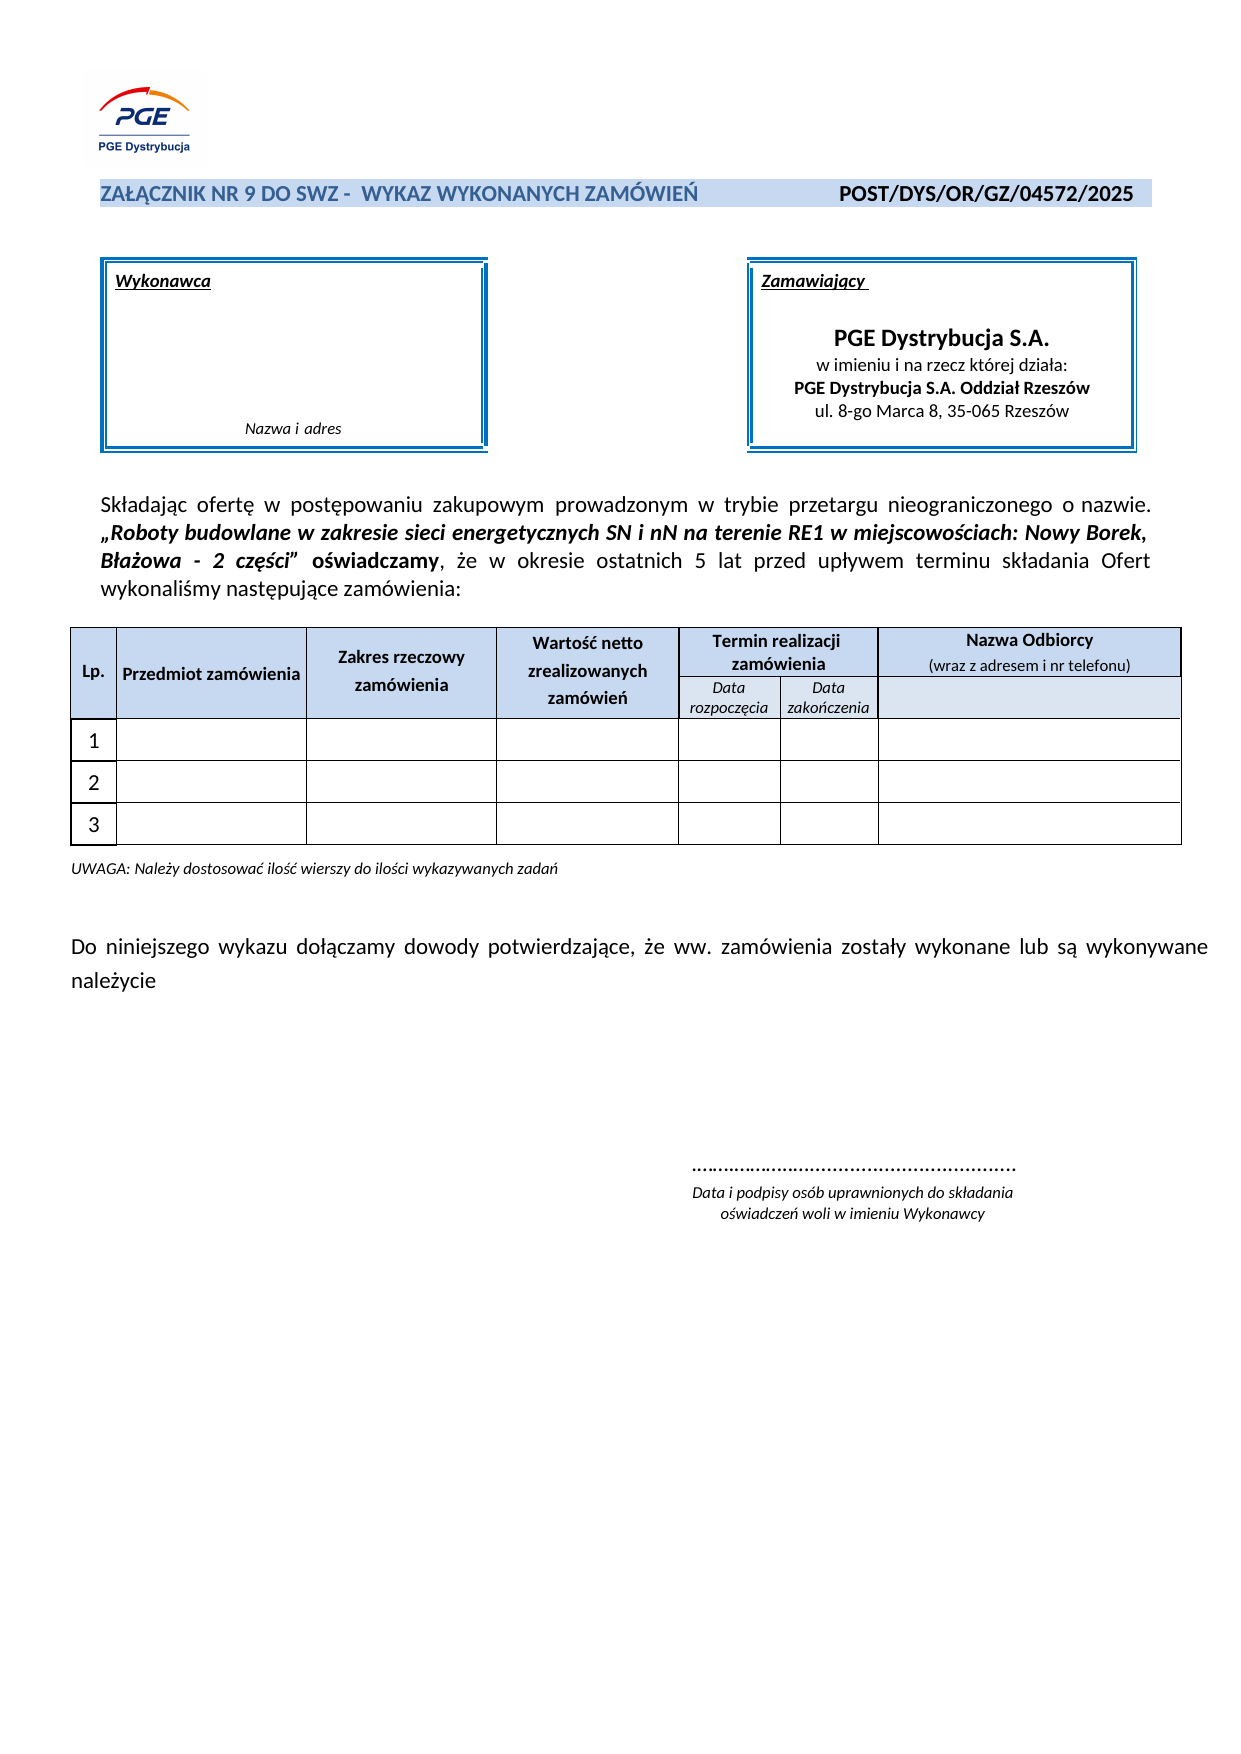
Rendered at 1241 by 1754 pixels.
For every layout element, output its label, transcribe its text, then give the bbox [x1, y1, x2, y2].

text Składając ofertę w postępowaniu zakupowym prowadzonym w trybie przetargu nieograniczonego o nazwie. „Roboty budowlane w zakresie sieci energetycznych SN i nN na terenie RE1 w miejscowościach: Nowy Borek, Błażowa - 2 części” oświadczamy, że w okresie ostatnich 5 lat przed upływem terminu składania Ofert wykonaliśmy następujące zamówienia: [100, 490, 1152, 602]
text oświadczeń woli w imieniu Wykonawcy [100, 1203, 1144, 1223]
text .…….………..….................................... [100, 1149, 1149, 1177]
table_cell [679, 761, 780, 802]
table_header [484, 257, 750, 446]
table_cell [307, 719, 496, 760]
table_cell [307, 761, 496, 802]
table_header Zamawiający PGE Dystrybucja S.A. w imieniu i na rzecz której działa: PGE Dystrybucja S.A. Oddział Rzeszów ul. 8-go Marca 8, 35-065 Rzeszów [750, 263, 1131, 446]
table_cell [679, 719, 780, 760]
table_cell [781, 803, 878, 844]
table_cell [679, 803, 780, 844]
table_cell [781, 719, 878, 760]
table_cell [497, 761, 678, 802]
picture [82, 70, 207, 167]
table_cell [117, 761, 306, 802]
table_header Zakres rzeczowy zamówienia [307, 628, 496, 718]
table_cell [117, 719, 306, 760]
table_header Nazwa Odbiorcy (wraz z adresem i nr telefonu) [879, 628, 1180, 676]
table_cell [781, 761, 878, 802]
table_header Termin realizacji zamówienia [680, 628, 877, 676]
table_cell 1 [72, 720, 116, 760]
table_header Przedmiot zamówienia [117, 628, 306, 718]
table_cell 3 [72, 804, 116, 844]
subtitle ZAŁĄCZNIK NR 9 DO SWZ - WYKAZ WYKONANYCH ZAMÓWIEŃ POST/DYS/OR/GZ/04572/2025 [100, 179, 1152, 207]
text Data i podpisy osób uprawnionych do składania [100, 1183, 1144, 1203]
table_cell [117, 803, 306, 844]
table_cell [879, 760, 1181, 802]
table_cell Data rozpoczęcia [680, 677, 780, 718]
table_cell 2 [72, 762, 116, 802]
table_header Wykonawca Nazwa i adres [104, 260, 484, 446]
table_cell [879, 677, 1181, 718]
table_cell Data zakończenia [781, 677, 877, 718]
table_header Wartość netto zrealizowanych zamówień [497, 628, 678, 718]
text Do niniejszego wykazu dołączamy dowody potwierdzające, że ww. zamówienia zostały wykonane lub są wykonywane należycie [71, 932, 1211, 994]
text UWAGA: Należy dostosować ilość wierszy do ilości wykazywanych zadań [71, 858, 1211, 879]
table_cell [879, 718, 1181, 760]
table_cell [497, 803, 678, 844]
table_cell [879, 802, 1181, 844]
table_cell [497, 719, 678, 760]
table_cell [307, 803, 496, 844]
table_header Lp. [71, 628, 116, 718]
